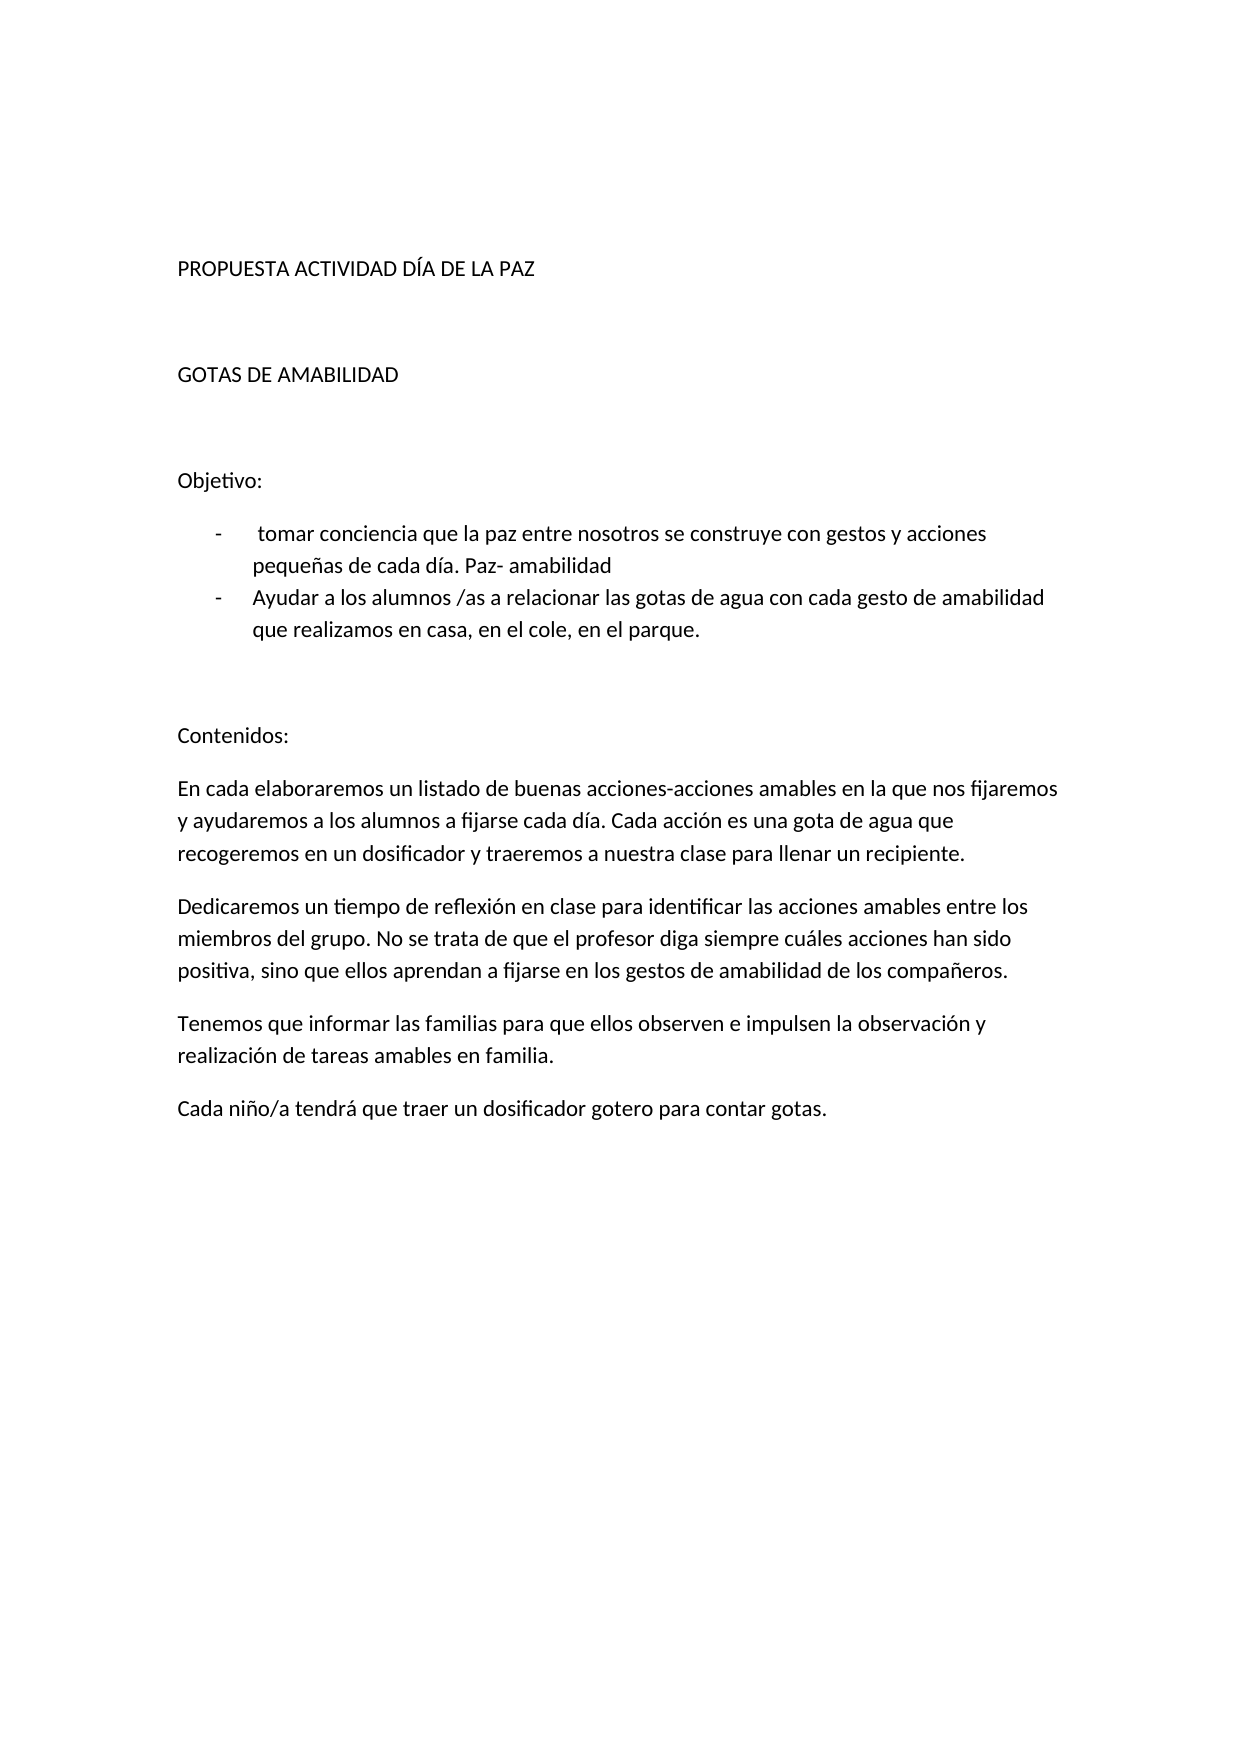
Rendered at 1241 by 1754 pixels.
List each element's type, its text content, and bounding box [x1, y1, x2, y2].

text Cada niño/a tendrá que traer un dosificador gotero para contar gotas. [177, 1094, 1063, 1122]
text En cada elaboraremos un listado de buenas acciones-acciones amables en la que nos fijaremos y ayudaremos a los alumnos a fijarse cada día. Cada acción es una gota de agua que recogeremos en un dosificador y traeremos a nuestra clase para llenar un recipiente. [177, 774, 1063, 867]
list Ayudar a los alumnos /as a relacionar las gotas de agua con cada gesto de amabilidad que realizamos en casa, en el cole, en el parque. [215, 583, 1063, 643]
text PROPUESTA ACTIVIDAD DÍA DE LA PAZ [177, 254, 1063, 282]
text Tenemos que informar las familias para que ellos observen e impulsen la observación y realización de tareas amables en familia. [177, 1009, 1063, 1069]
list tomar conciencia que la paz entre nosotros se construye con gestos y acciones pequeñas de cada día. Paz- amabilidad [215, 519, 1063, 579]
text Contenidos: [177, 721, 1063, 749]
text GOTAS DE AMABILIDAD [177, 360, 1063, 388]
text Dedicaremos un tiempo de reflexión en clase para identificar las acciones amables entre los miembros del grupo. No se trata de que el profesor diga siempre cuáles acciones han sido positiva, sino que ellos aprendan a fijarse en los gestos de amabilidad de los compañeros. [177, 892, 1063, 984]
text Objetivo: [177, 466, 1063, 494]
